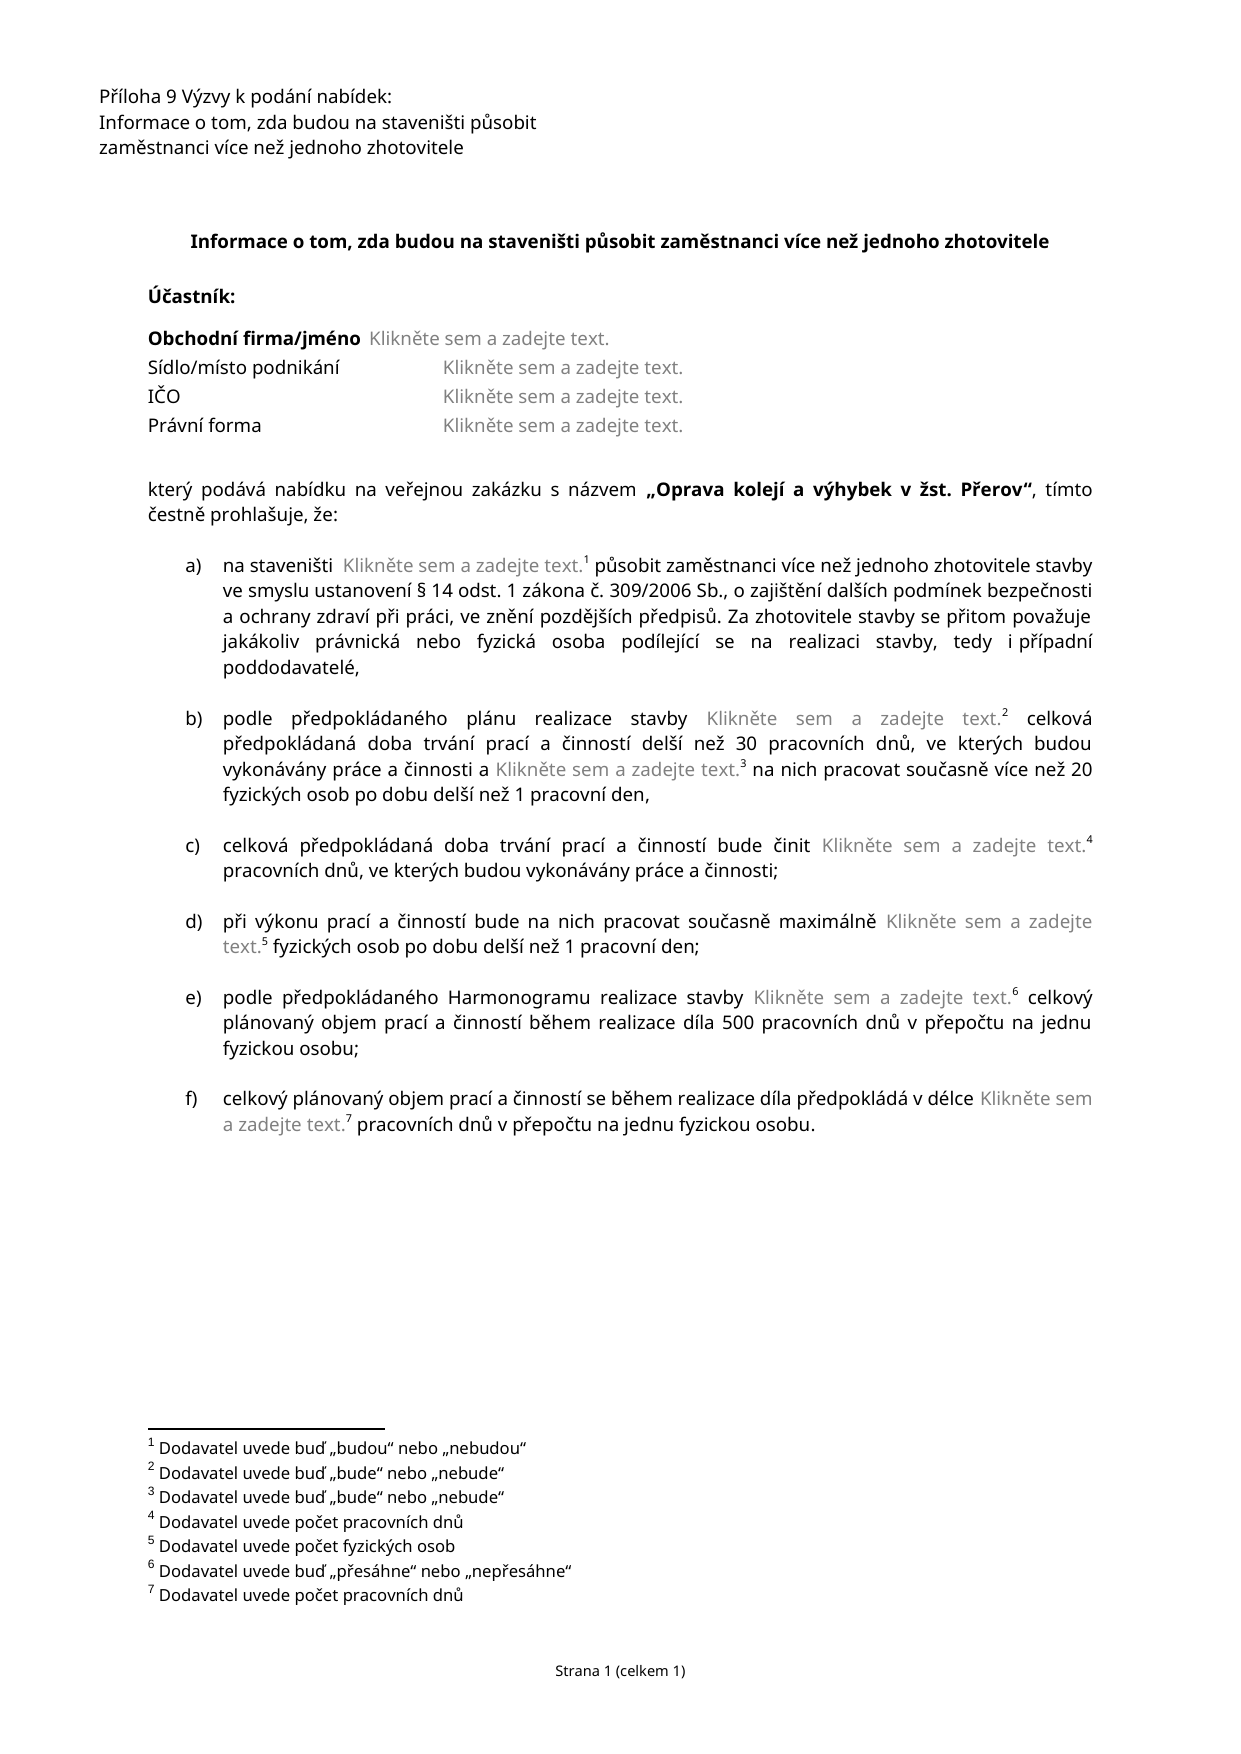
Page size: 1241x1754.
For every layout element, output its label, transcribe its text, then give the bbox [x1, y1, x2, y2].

list podle předpokládaného Harmonogramu realizace stavby celkový plánovaný objem prací a činností během realizace díla 500 pracovních dnů v přepočtu na jednu fyzickou osobu; [185, 984, 1093, 1061]
text Sídlo/místo podnikání [148, 351, 1093, 380]
list podle předpokládaného plánu realizace stavby celková předpokládaná doba trvání prací a činností delší než 30 pracovních dnů, ve kterých budou vykonávány práce a činnosti a na nich pracovat současně více než 20 fyzických osob po dobu delší než 1 pracovní den, [185, 705, 1093, 807]
title Informace o tom, zda budou na staveništi působit zaměstnanci více než jednoho zhotovitele [148, 228, 1093, 254]
list na staveništi působit zaměstnanci více než jednoho zhotovitele stavby ve smyslu ustanovení § 14 odst. 1 zákona č. 309/2006 Sb., o zajištění dalších podmínek bezpečnosti a ochrany zdraví při práci, ve znění pozdějších předpisů. Za zhotovitele stavby se přitom považuje jakákoliv právnická nebo fyzická osoba podílející se na realizaci stavby, tedy i případní poddodavatelé, [185, 552, 1093, 680]
text IČO [148, 380, 1093, 409]
text který podává nabídku na veřejnou zakázku s názvem „Oprava kolejí a výhybek v žst. Přerov“, tímto čestně prohlašuje, že: [148, 476, 1093, 527]
list celkový plánovaný objem prací a činností se během realizace díla předpokládá v délce pracovních dnů v přepočtu na jednu fyzickou osobu. [185, 1086, 1093, 1137]
text Právní forma [148, 409, 1093, 438]
text Obchodní firma/jméno [148, 322, 1093, 351]
list celková předpokládaná doba trvání prací a činností bude činit pracovních dnů, ve kterých budou vykonávány práce a činnosti; [185, 832, 1093, 883]
list při výkonu prací a činností bude na nich pracovat současně maximálně fyzických osob po dobu delší než 1 pracovní den; [185, 908, 1093, 959]
text Účastník: [148, 279, 1093, 310]
